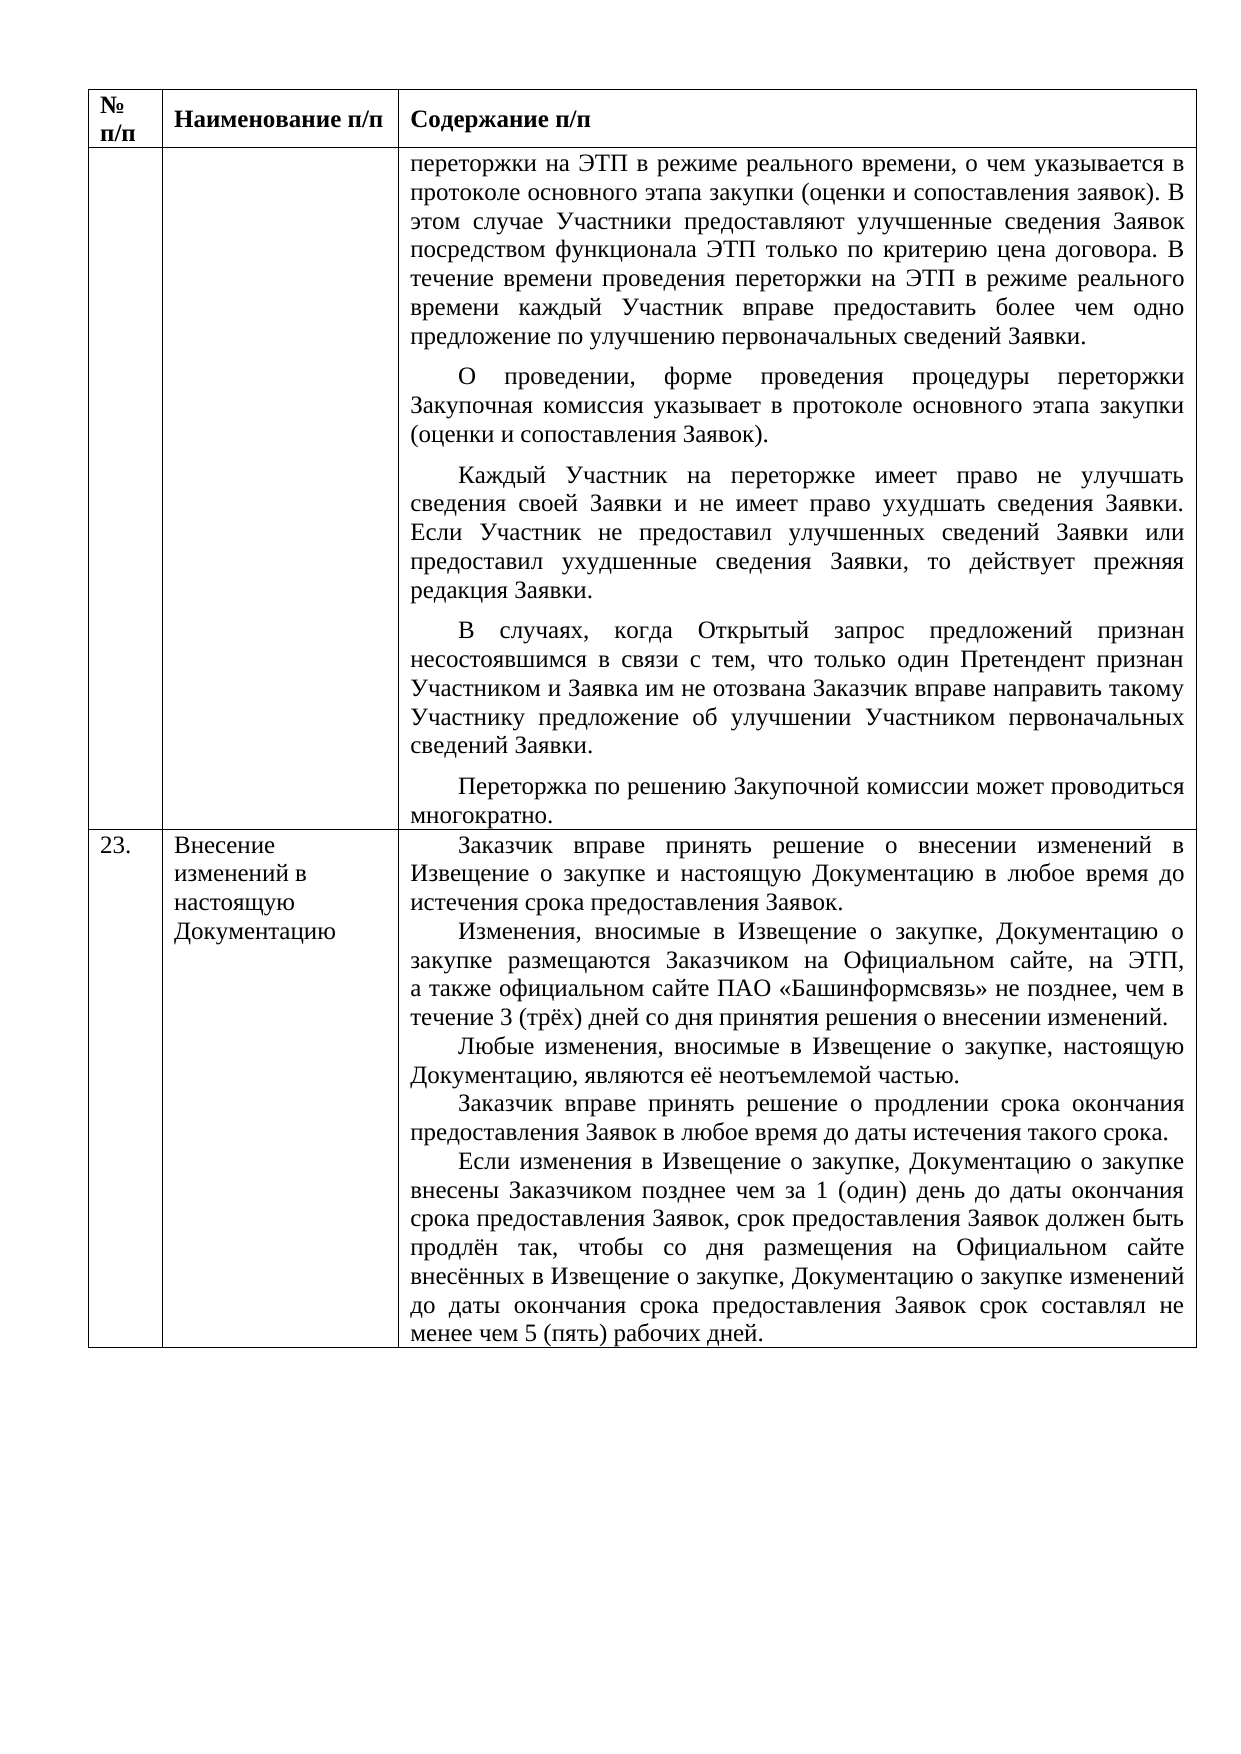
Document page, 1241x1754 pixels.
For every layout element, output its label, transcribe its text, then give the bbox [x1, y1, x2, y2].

table_header № п/п [89, 90, 162, 147]
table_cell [399, 148, 1196, 829]
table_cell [163, 148, 398, 829]
table_cell [89, 830, 162, 1347]
table_header Наименование п/п [163, 90, 398, 147]
table_cell Заказчик вправе принять решение о внесении изменений в Извещение о закупке и настоящую Документацию в любое время до истечения срока предоставления Заявок. Изменения, вносимые в Извещение о закупке, Документацию о закупке размещаются Заказчиком на Официальном сайте, на ЭТП, а также официальном сайте ПАО «Башинформсвязь» не позднее, чем в течение 3 (трёх) дней со дня принятия решения о внесении изменений. Любые изменения, вносимые в Извещение о закупке, настоящую Документацию, являются её неотъемлемой частью. Заказчик вправе принять решение о продлении срока окончания предоставления Заявок в любое время до даты истечения такого срока. Если изменения в Извещение о закупке, Документацию о закупке внесены Заказчиком позднее чем за 1 (один) день до даты окончания срока предоставления Заявок, срок предоставления Заявок должен быть продлён так, чтобы со дня размещения на Официальном сайте внесённых в Извещение о закупке, Документацию о закупке изменений до даты окончания срока предоставления Заявок срок составлял не менее чем 5 (пять) рабочих дней. [399, 830, 1196, 1347]
table_cell [89, 148, 162, 829]
table_cell Внесение изменений в настоящую Документацию [163, 830, 398, 1347]
table_header Содержание п/п [399, 90, 1196, 147]
